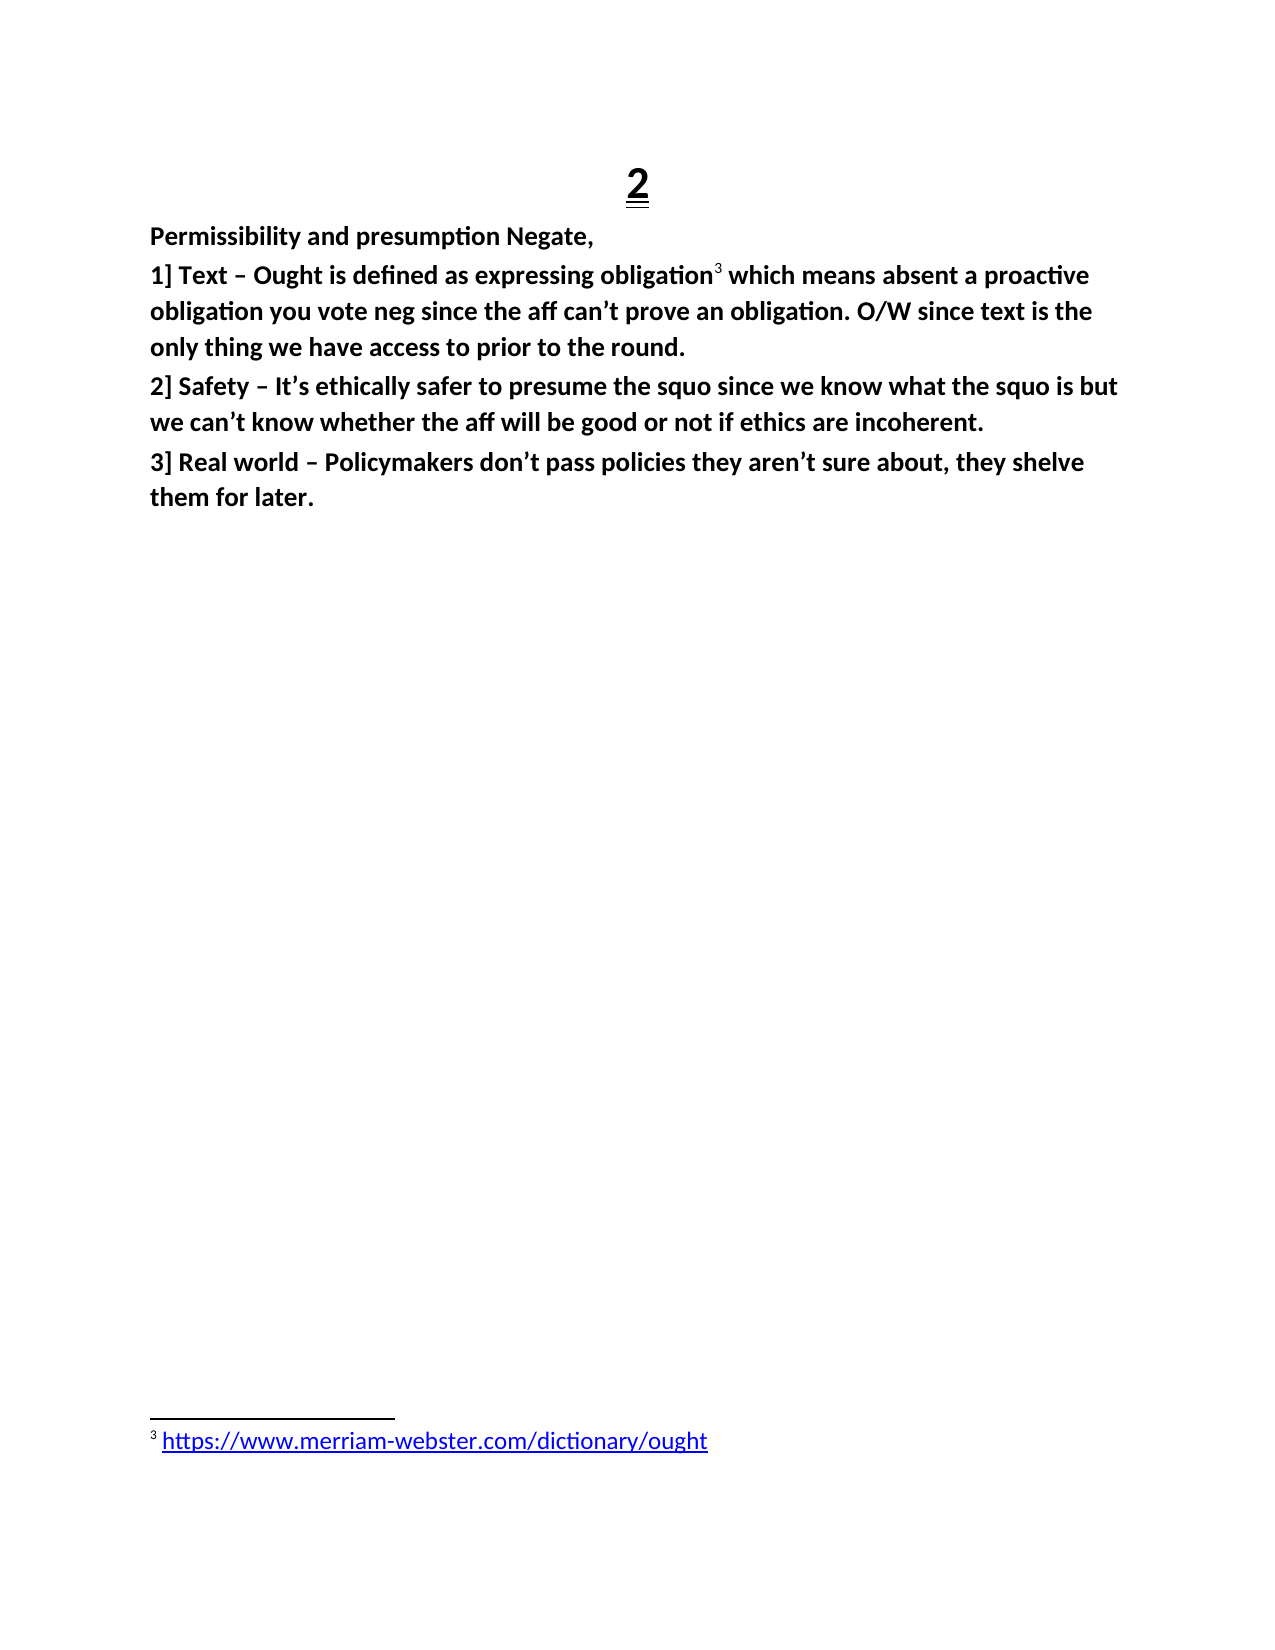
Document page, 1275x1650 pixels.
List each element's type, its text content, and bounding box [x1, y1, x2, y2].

subtitle Permissibility and presumption Negate, [150, 219, 1125, 252]
subtitle 2] Safety – It’s ethically safer to presume the squo since we know what the squo is but we can’t know whether the aff will be good or not if ethics are incoherent. [150, 369, 1125, 438]
subtitle 2 [150, 154, 1125, 210]
subtitle 3] Real world – Policymakers don’t pass policies they aren’t sure about, they shelve them for later. [150, 445, 1125, 513]
subtitle 1] Text – Ought is defined as expressing obligation which means absent a proactive obligation you vote neg since the aff can’t prove an obligation. O/W since text is the only thing we have access to prior to the round. [150, 258, 1125, 363]
